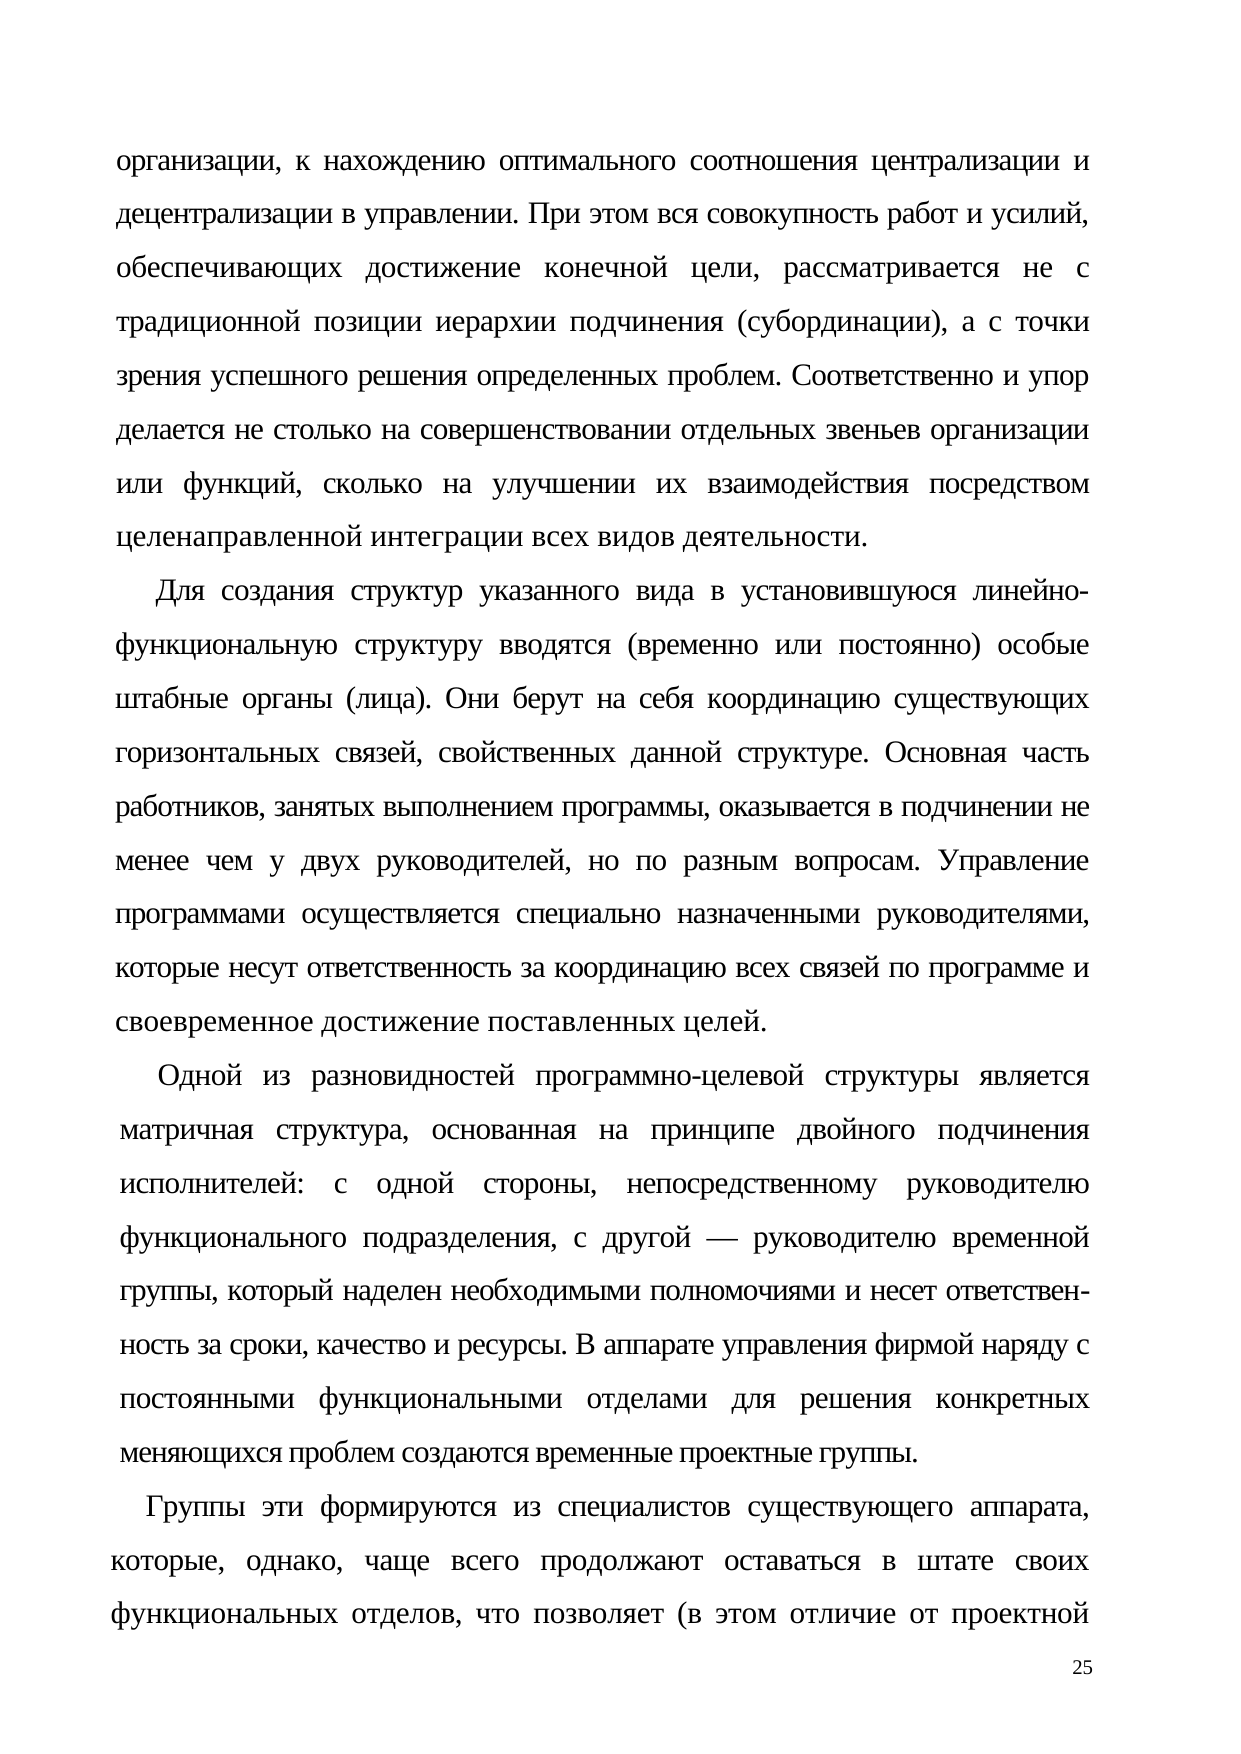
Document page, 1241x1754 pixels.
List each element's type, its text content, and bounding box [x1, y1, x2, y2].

text Для создания структур указанного вида в установившуюся линейно-функциональную структуру вводятся (временно или постоянно) особые штабные органы (лица). Они берут на себя координацию существующих горизонтальных связей, свойственных данной структуре. Основная часть работников, занятых выполнением программы, оказывается в подчинении не менее чем у двух руководителей, но по разным вопросам. Управление программами осуществляется специально назначенными руководителями, которые несут ответственность за координацию всех связей по программе и своевременное достижение поставленных целей. [115, 572, 1090, 1038]
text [110, 1487, 1090, 1631]
text Одной из разновидностей программно-целевой структуры является матричная структура, основанная на принципе двойного подчинения исполнителей: с одной стороны, непосредственному руководителю функционального подразделения, с другой — руководителю временной группы, который наделен необходимыми полномочиями и несет ответственность за сроки, качество и ресурсы. В аппарате управления фирмой наряду с постоянными функциональными отделами для решения конкретных меняющихся проблем создаются временные проектные группы. [119, 1056, 1090, 1469]
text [116, 141, 1090, 554]
